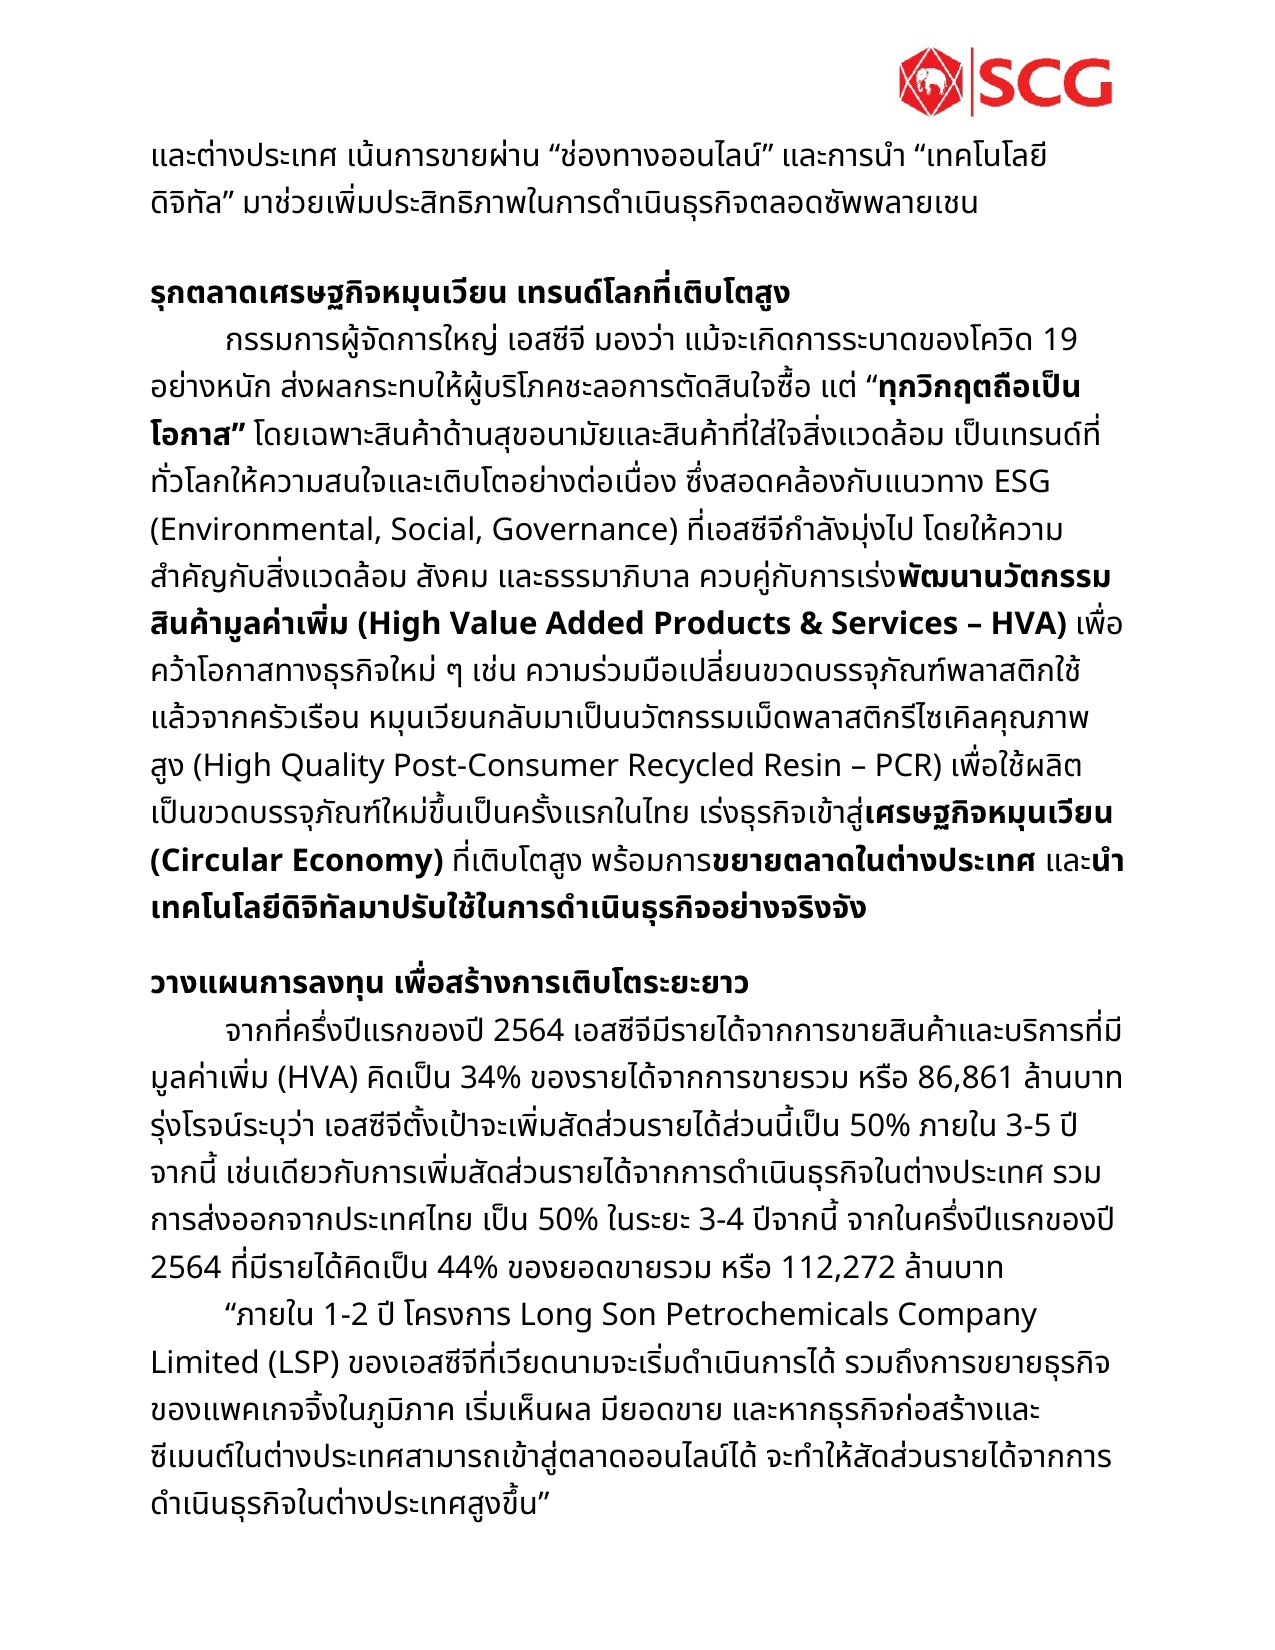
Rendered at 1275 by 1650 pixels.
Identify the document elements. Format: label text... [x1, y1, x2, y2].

text รุกตลาดเศรษฐกิจหมุนเวียน เทรนด์โลกที่เติบโตสูง [150, 270, 1125, 317]
picture [890, 34, 1126, 127]
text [150, 133, 1125, 227]
text วางแผนการลงทุน เพื่อสร้างการเติบโตระยะยาว [150, 960, 1125, 1008]
text จากที่ครึ่งปีแรกของปี 2564 เอสซีจีมีรายได้จากการขายสินค้าและบริการที่มีมูลค่าเพิ่ม (HVA) คิดเป็น 34% ของรายได้จากการขายรวม หรือ 86,861 ล้านบาท รุ่งโรจน์ระบุว่า เอสซีจีตั้งเป้าจะเพิ่มสัดส่วนรายได้ส่วนนี้เป็น 50% ภายใน 3-5 ปีจากนี้ เช่นเดียวกับการเพิ่มสัดส่วนรายได้จากการดำเนินธุรกิจในต่างประเทศ รวมการส่งออกจากประเทศไทย เป็น 50% ในระยะ 3-4 ปีจากนี้ จากในครึ่งปีแรกของปี 2564 ที่มีรายได้คิดเป็น 44% ของยอดขายรวม หรือ 112,272 ล้านบาท [150, 1008, 1125, 1292]
text กรรมการผู้จัดการใหญ่ เอสซีจี มองว่า แม้จะเกิดการระบาดของโควิด 19 อย่างหนัก ส่งผลกระทบให้ผู้บริโภคชะลอการตัดสินใจซื้อ แต่ “ทุกวิกฤตถือเป็นโอกาส” โดยเฉพาะสินค้าด้านสุขอนามัยและสินค้าที่ใส่ใจสิ่งแวดล้อม เป็นเทรนด์ที่ทั่วโลกให้ความสนใจและเติบโตอย่างต่อเนื่อง ซึ่งสอดคล้องกับแนวทาง ESG (Environmental, Social, Governance) ที่เอสซีจีกำลังมุ่งไป โดยให้ความสำคัญกับสิ่งแวดล้อม สังคม และธรรมาภิบาล ควบคู่กับการเร่งพัฒนานวัตกรรมสินค้ามูลค่าเพิ่ม (High Value Added Products & Services – HVA) เพื่อคว้าโอกาสทางธุรกิจใหม่ ๆ เช่น ความร่วมมือเปลี่ยนขวดบรรจุภัณฑ์พลาสติกใช้แล้วจากครัวเรือน หมุนเวียนกลับมาเป็นนวัตกรรมเม็ดพลาสติกรีไซเคิลคุณภาพสูง (High Quality Post-Consumer Recycled Resin – PCR) เพื่อใช้ผลิตเป็นขวดบรรจุภัณฑ์ใหม่ขึ้นเป็นครั้งแรกในไทย เร่งธุรกิจเข้าสู่เศรษฐกิจหมุนเวียน (Circular Economy) ที่เติบโตสูง พร้อมการขยายตลาดในต่างประเทศ และนำเทคโนโลยีดิจิทัลมาปรับใช้ในการดำเนินธุรกิจอย่างจริงจัง [150, 317, 1125, 932]
text “ภายใน 1-2 ปี โครงการ Long Son Petrochemicals Company Limited (LSP) ของเอสซีจีที่เวียดนามจะเริ่มดำเนินการได้ รวมถึงการขยายธุรกิจของแพคเกจจิ้งในภูมิภาค เริ่มเห็นผล มียอดขาย และหากธุรกิจก่อสร้างและซีเมนต์ในต่างประเทศสามารถเข้าสู่ตลาดออนไลน์ได้ จะทำให้สัดส่วนรายได้จากการดำเนินธุรกิจในต่างประเทศสูงขึ้น” [150, 1292, 1125, 1529]
